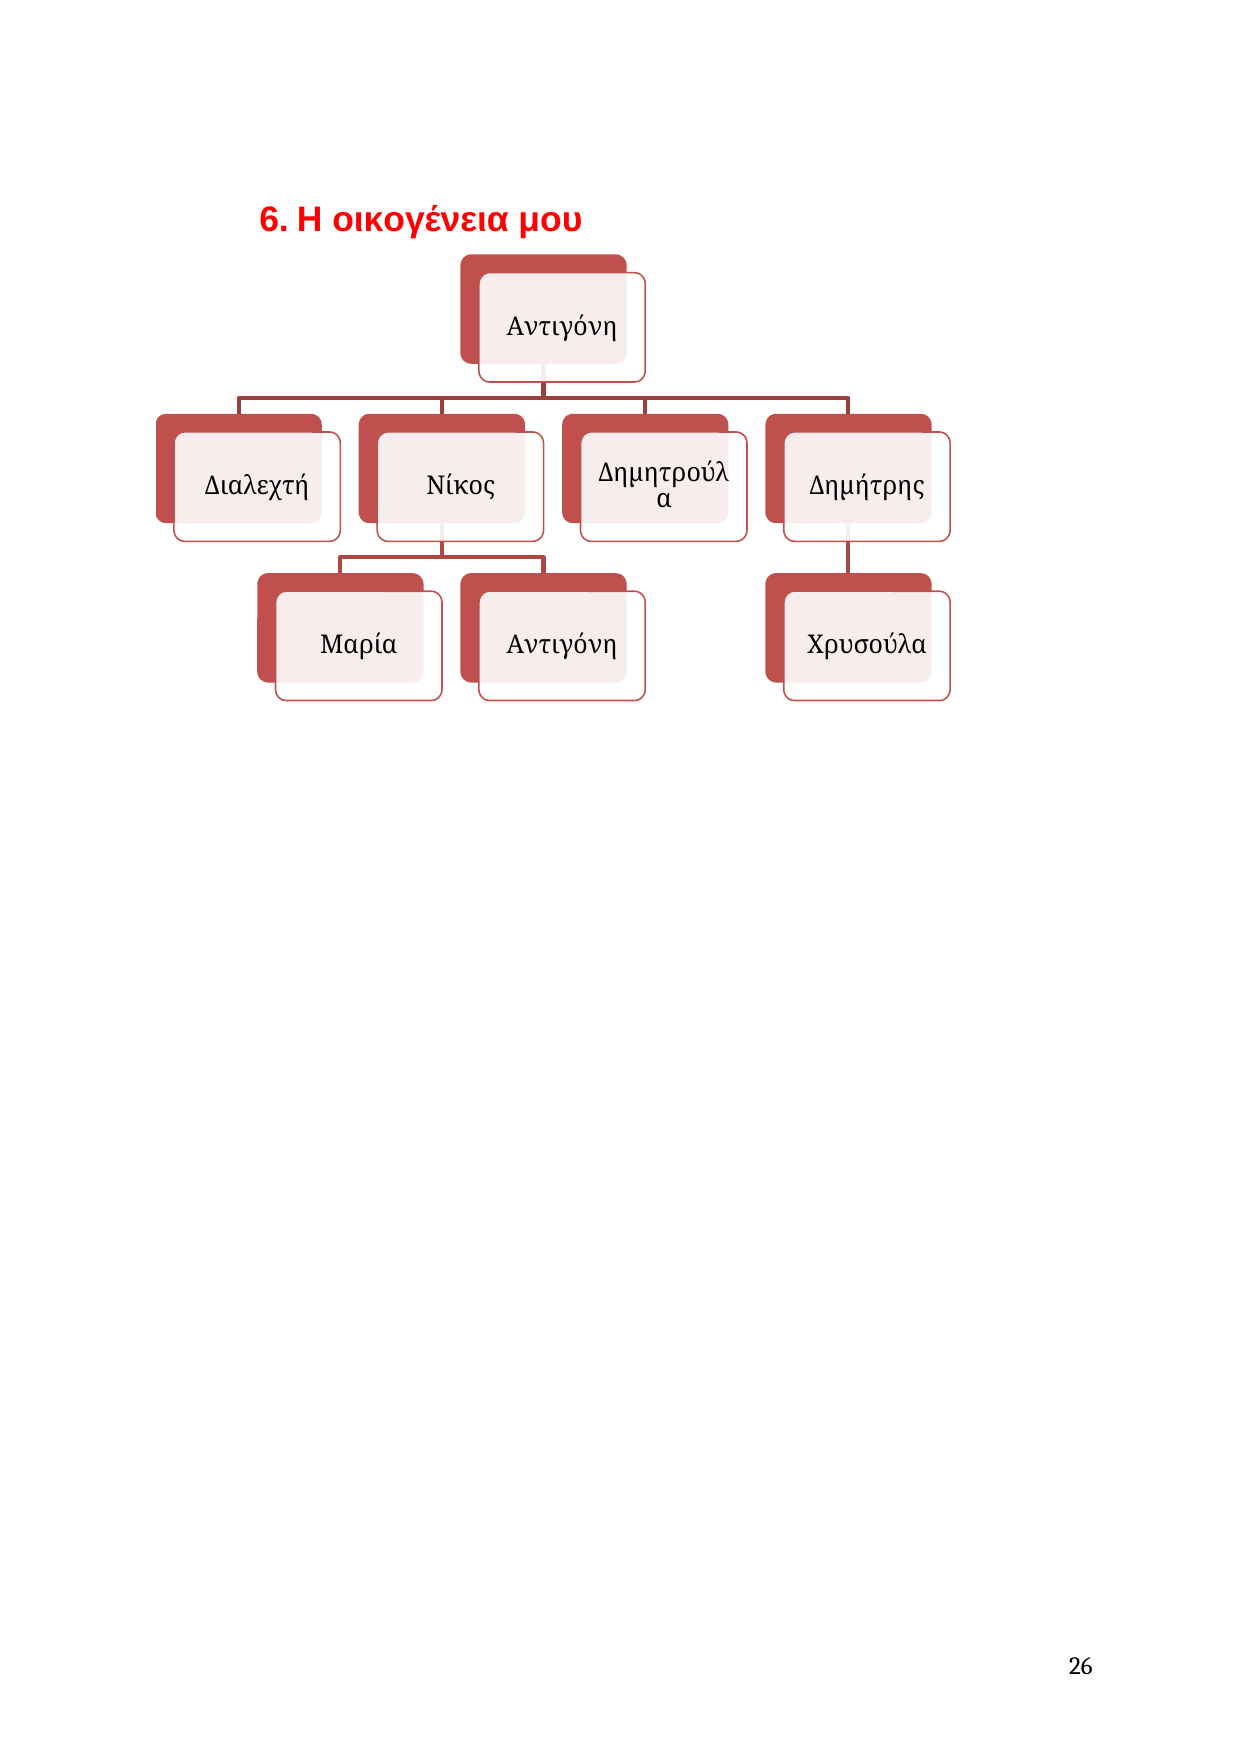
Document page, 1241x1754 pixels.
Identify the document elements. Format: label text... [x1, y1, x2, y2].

subtitle Η οικογένεια μου [259, 198, 1092, 238]
